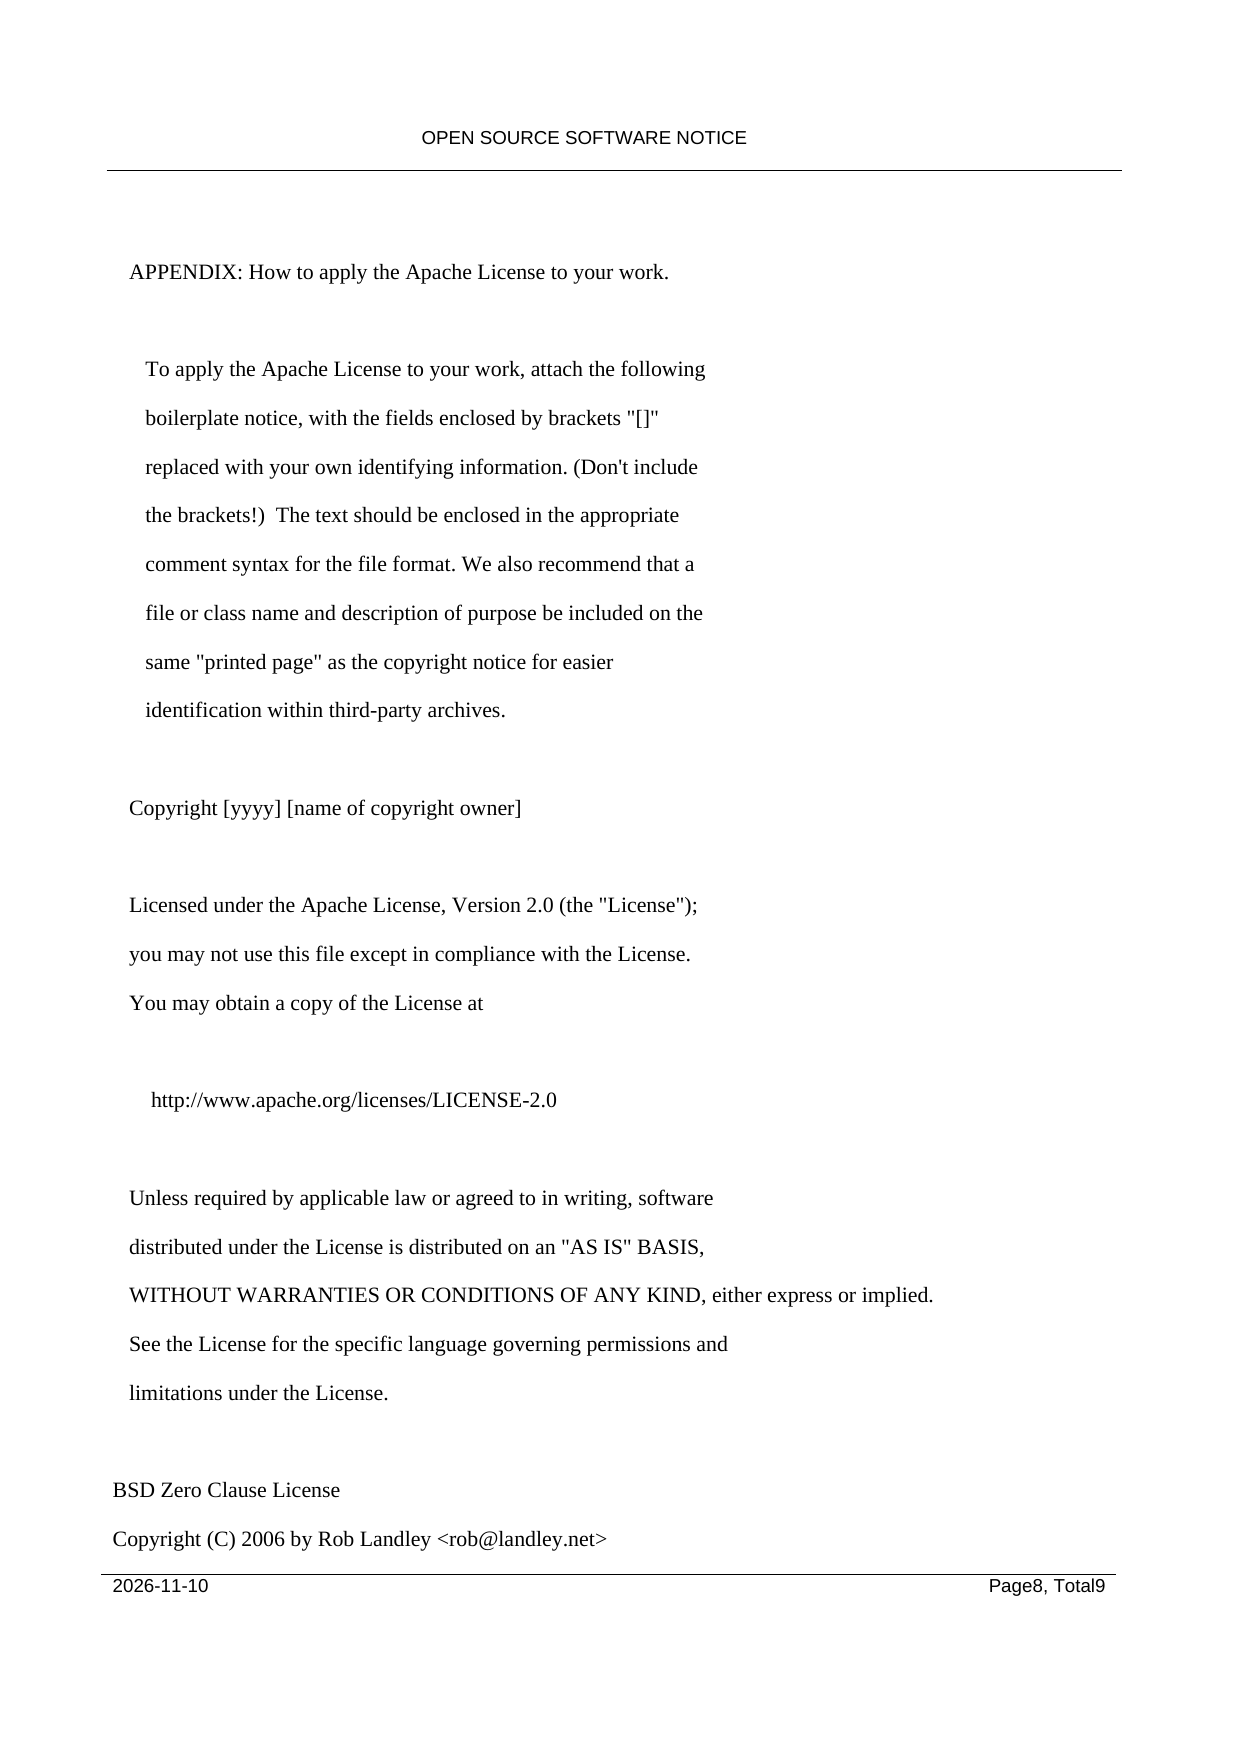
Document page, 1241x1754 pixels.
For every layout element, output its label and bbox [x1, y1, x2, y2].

text [112, 206, 1128, 1555]
